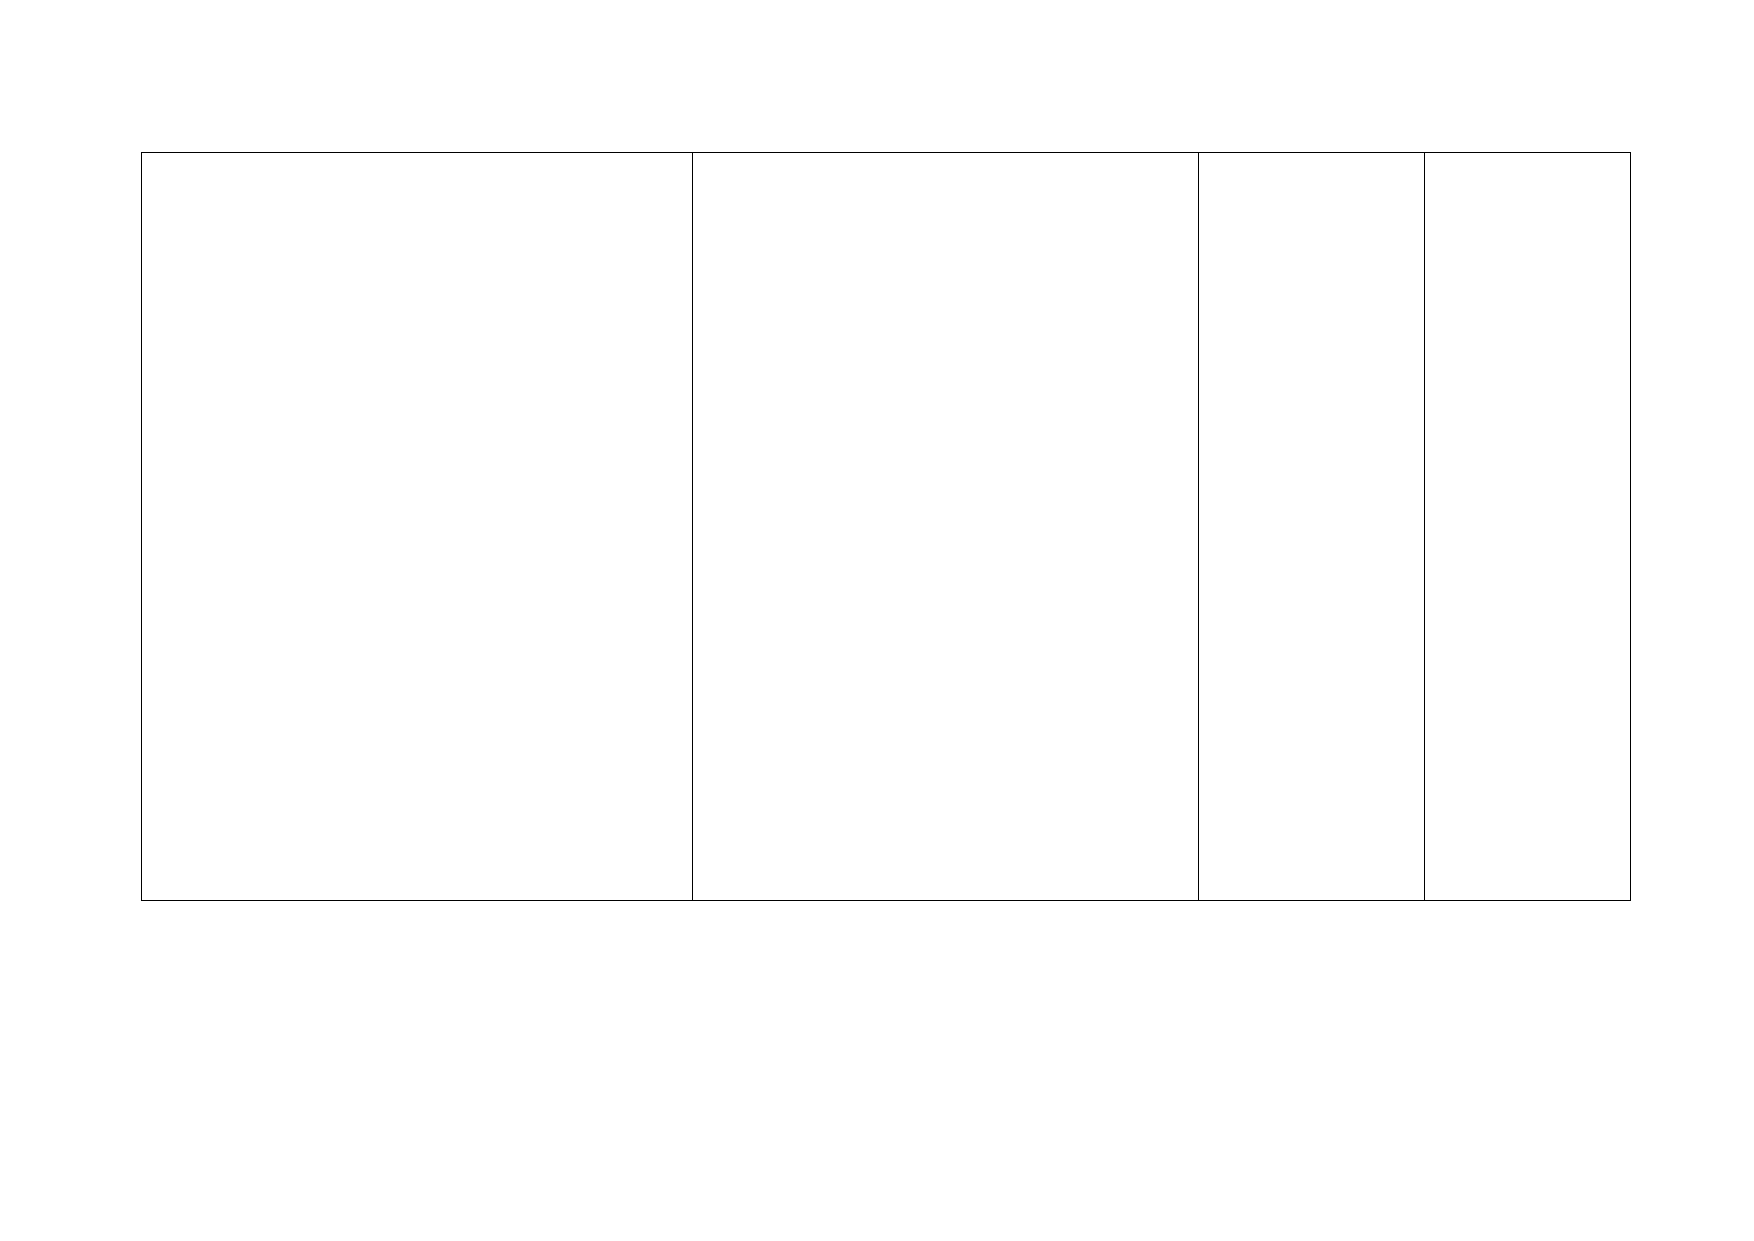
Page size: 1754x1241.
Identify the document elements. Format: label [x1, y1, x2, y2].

table_cell [1425, 153, 1630, 900]
table_cell [693, 153, 1198, 900]
table_cell [142, 153, 692, 900]
table_cell [1199, 153, 1424, 900]
